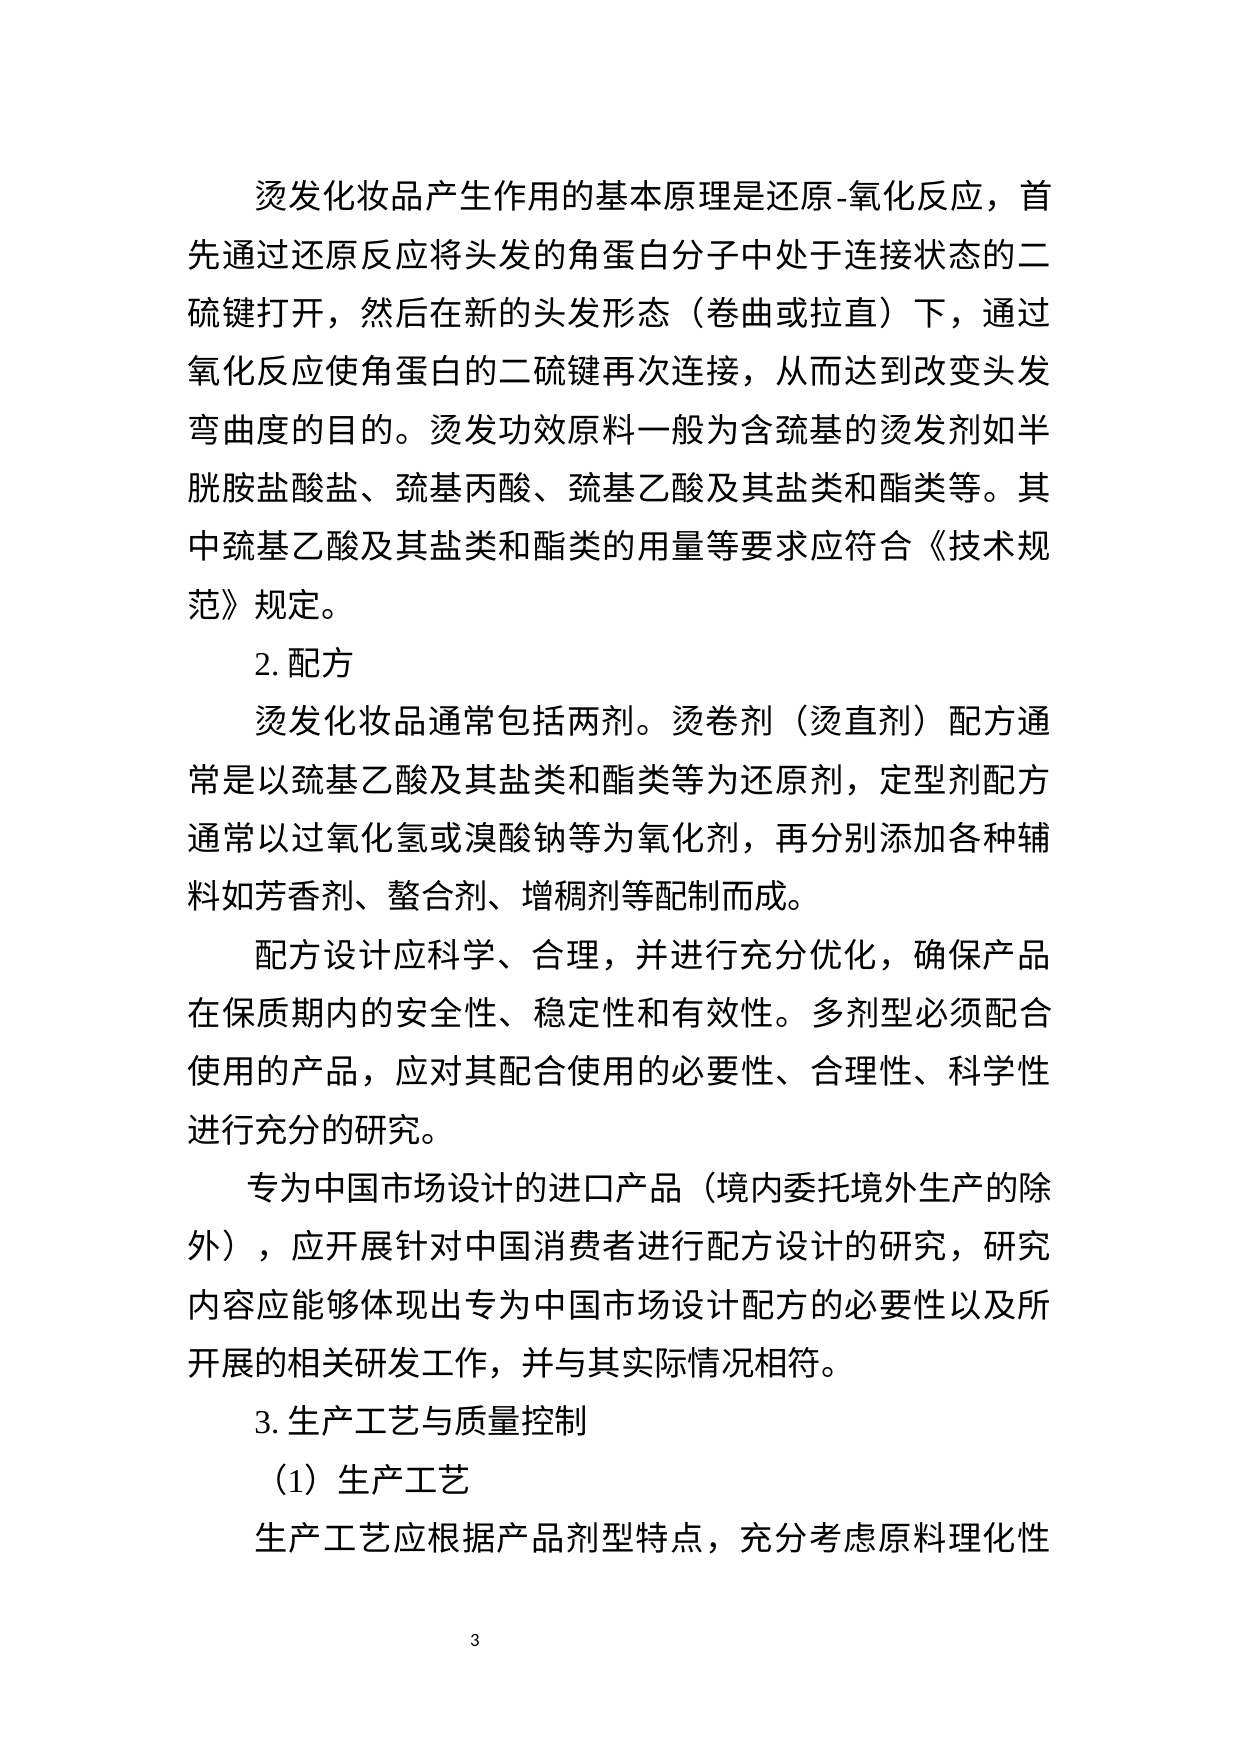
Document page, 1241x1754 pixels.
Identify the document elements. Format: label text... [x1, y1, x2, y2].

subtitle 2. 配方 [187, 629, 1031, 687]
text 烫发化妆品通常包括两剂。烫卷剂（烫直剂）配方通常是以巯基乙酸及其盐类和酯类等为还原剂，定型剂配方通常以过氧化氢或溴酸钠等为氧化剂，再分别添加各种辅料如芳香剂、螯合剂、增稠剂等配制而成。 [187, 687, 1053, 920]
text （1）生产工艺 [187, 1445, 1053, 1504]
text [187, 1504, 1053, 1562]
text 烫发化妆品产生作用的基本原理是还原-氧化反应，首先通过还原反应将头发的角蛋白分子中处于连接状态的二硫键打开，然后在新的头发形态（卷曲或拉直）下，通过氧化反应使角蛋白的二硫键再次连接，从而达到改变头发弯曲度的目的。烫发功效原料一般为含巯基的烫发剂如半胱胺盐酸盐、巯基丙酸、巯基乙酸及其盐类和酯类等。其中巯基乙酸及其盐类和酯类的用量等要求应符合《技术规范》规定。 [187, 162, 1053, 629]
text 专为中国市场设计的进口产品（境内委托境外生产的除外），应开展针对中国消费者进行配方设计的研究，研究内容应能够体现出专为中国市场设计配方的必要性以及所开展的相关研发工作，并与其实际情况相符。 [187, 1154, 1053, 1387]
subtitle 3. 生产工艺与质量控制 [187, 1387, 1031, 1445]
text 配方设计应科学、合理，并进行充分优化，确保产品在保质期内的安全性、稳定性和有效性。多剂型必须配合使用的产品，应对其配合使用的必要性、合理性、科学性进行充分的研究。 [187, 920, 1053, 1154]
